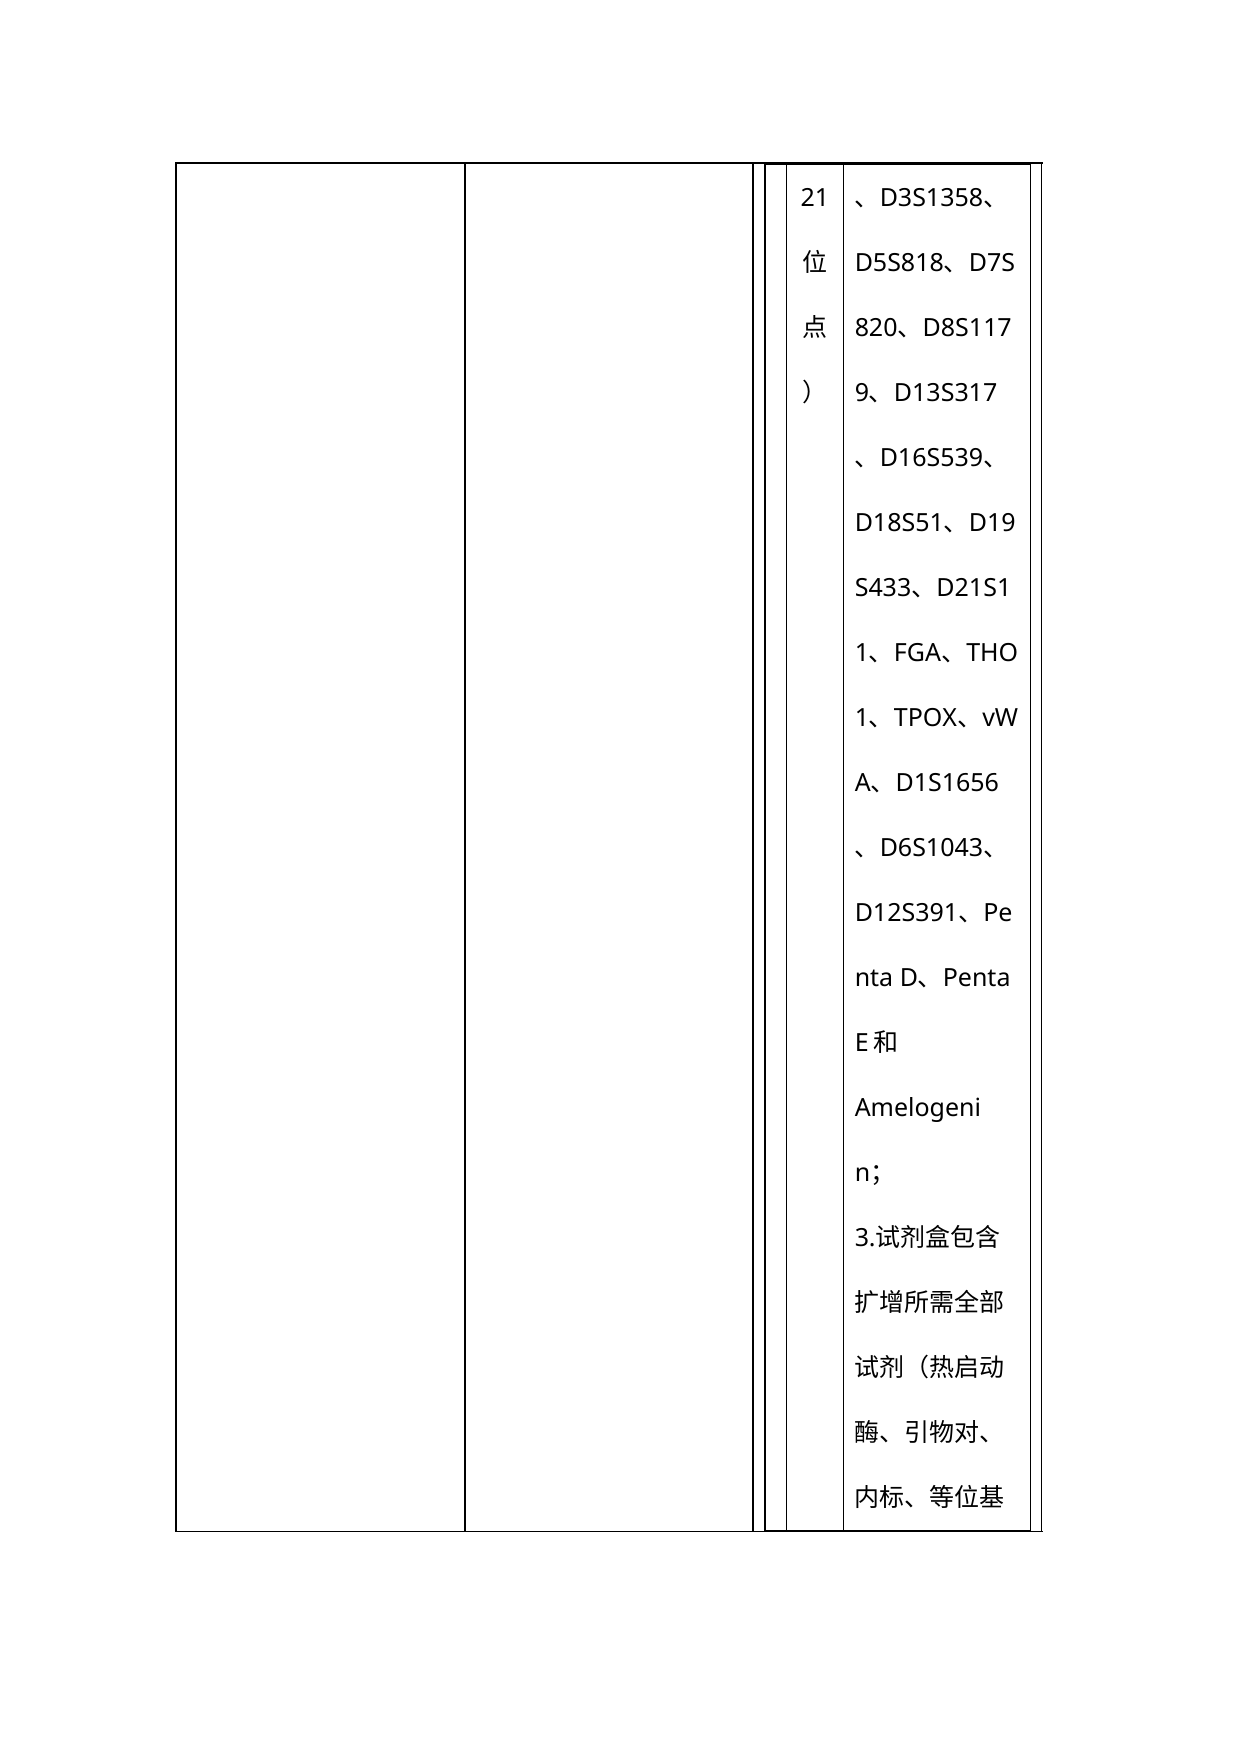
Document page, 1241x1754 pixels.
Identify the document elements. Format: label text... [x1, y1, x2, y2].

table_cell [766, 165, 786, 1530]
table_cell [754, 164, 764, 1531]
table_cell [177, 164, 464, 1531]
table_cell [787, 165, 843, 1530]
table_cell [844, 165, 1030, 1530]
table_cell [1031, 164, 1041, 1531]
table_cell 1 [466, 164, 752, 1531]
